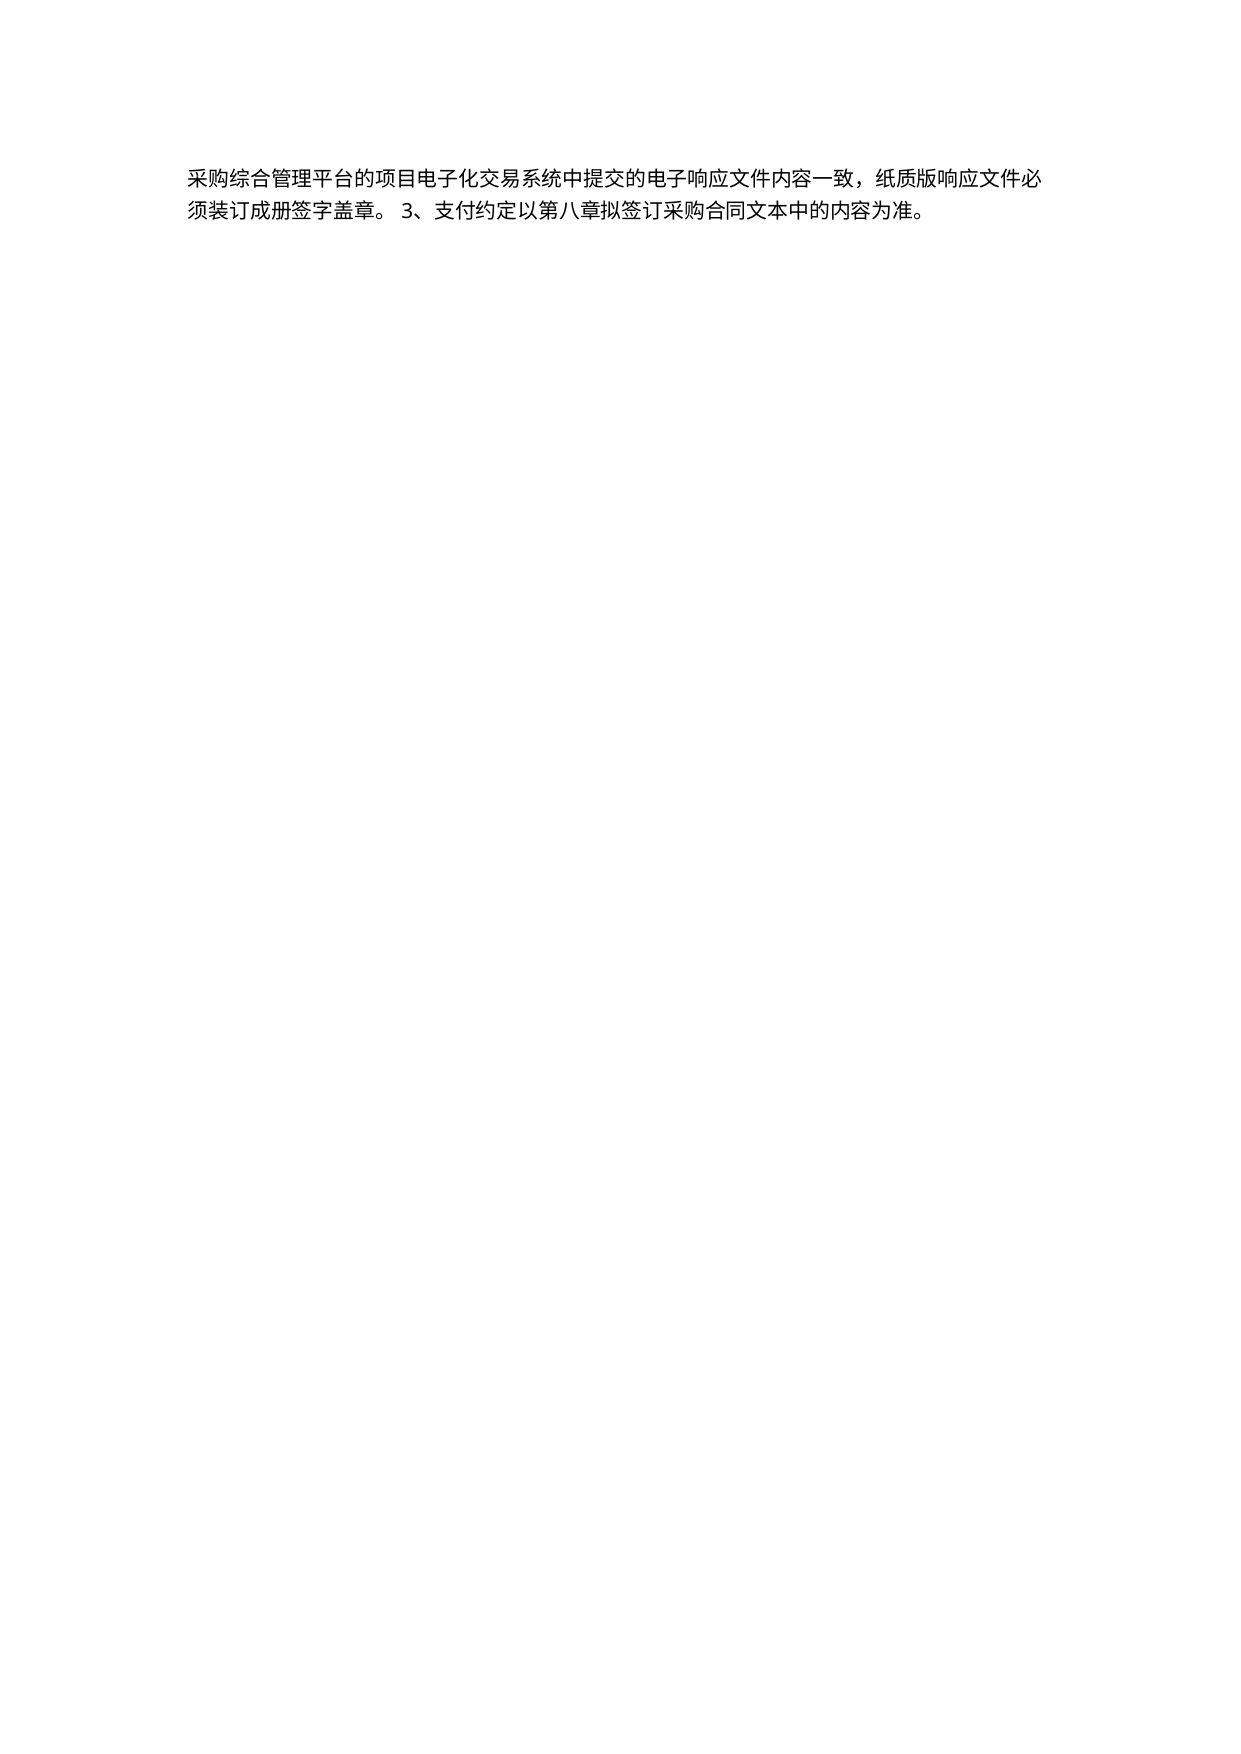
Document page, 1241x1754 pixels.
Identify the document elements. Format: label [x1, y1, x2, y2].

text [187, 162, 1053, 227]
